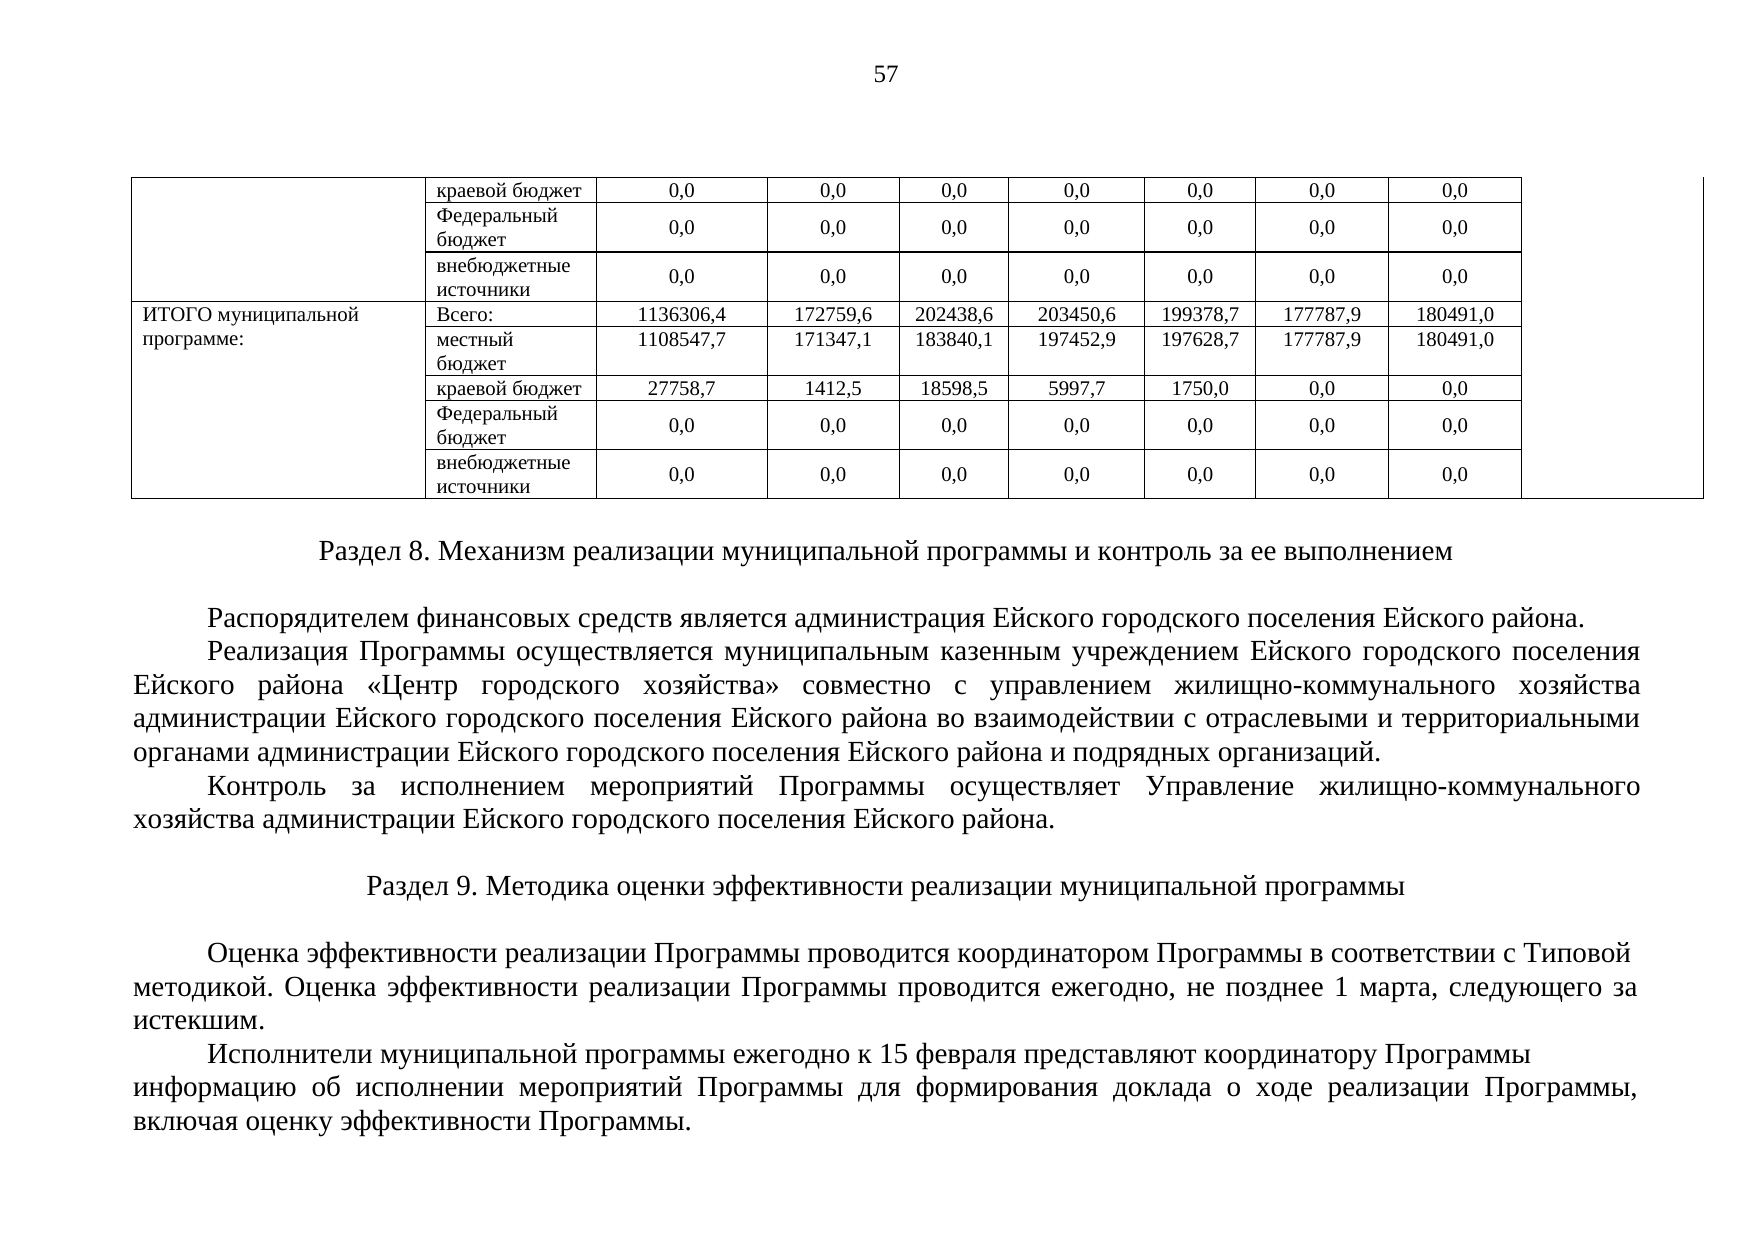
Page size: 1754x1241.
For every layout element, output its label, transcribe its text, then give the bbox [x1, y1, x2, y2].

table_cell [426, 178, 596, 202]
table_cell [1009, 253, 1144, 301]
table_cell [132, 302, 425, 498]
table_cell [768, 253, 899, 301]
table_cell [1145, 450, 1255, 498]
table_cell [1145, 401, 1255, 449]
text Исполнители муниципальной программы ежегодно к 15 февраля представляют координатору Программы [133, 1036, 1639, 1069]
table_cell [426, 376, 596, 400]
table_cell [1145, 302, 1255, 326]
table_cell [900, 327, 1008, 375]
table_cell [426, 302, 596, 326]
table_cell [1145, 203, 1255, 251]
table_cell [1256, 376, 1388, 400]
text Контроль за исполнением мероприятий Программы осуществляет Управление жилищно-коммунального хозяйства администрации Ейского городского поселения Ейского района. [133, 768, 1642, 835]
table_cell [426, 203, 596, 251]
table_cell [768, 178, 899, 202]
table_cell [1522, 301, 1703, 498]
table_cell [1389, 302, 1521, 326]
text Оценка эффективности реализации Программы проводится координатором Программы в соответствии с Типовой [133, 935, 1639, 969]
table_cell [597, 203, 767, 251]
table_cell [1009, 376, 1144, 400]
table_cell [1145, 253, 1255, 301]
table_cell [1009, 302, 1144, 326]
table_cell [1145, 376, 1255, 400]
text Раздел 8. Механизм реализации муниципальной программы и контроль за ее выполнением [133, 533, 1639, 566]
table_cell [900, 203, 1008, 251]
text Распорядителем финансовых средств является администрация Ейского городского поселения Ейского района. [133, 600, 1639, 633]
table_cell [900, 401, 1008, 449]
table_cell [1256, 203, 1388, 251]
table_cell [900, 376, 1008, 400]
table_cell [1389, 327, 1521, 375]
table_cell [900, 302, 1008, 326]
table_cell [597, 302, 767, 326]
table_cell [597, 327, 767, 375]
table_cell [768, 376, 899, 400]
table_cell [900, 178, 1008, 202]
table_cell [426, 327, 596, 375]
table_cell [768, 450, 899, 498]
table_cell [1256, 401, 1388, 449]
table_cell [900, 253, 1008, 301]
text Раздел 9. Методика оценки эффективности реализации муниципальной программы [133, 868, 1639, 902]
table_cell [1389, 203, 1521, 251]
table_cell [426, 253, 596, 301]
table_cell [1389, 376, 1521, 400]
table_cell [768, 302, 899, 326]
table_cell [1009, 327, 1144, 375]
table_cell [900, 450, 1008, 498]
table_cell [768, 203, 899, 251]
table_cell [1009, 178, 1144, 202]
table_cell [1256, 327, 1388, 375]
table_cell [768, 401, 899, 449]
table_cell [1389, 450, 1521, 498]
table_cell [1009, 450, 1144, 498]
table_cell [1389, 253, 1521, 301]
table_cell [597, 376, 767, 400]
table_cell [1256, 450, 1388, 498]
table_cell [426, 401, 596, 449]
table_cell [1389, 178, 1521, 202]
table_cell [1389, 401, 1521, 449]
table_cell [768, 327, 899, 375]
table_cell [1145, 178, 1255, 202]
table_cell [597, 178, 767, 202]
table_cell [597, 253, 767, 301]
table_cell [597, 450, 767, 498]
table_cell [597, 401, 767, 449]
text информацию об исполнении мероприятий Программы для формирования доклада о ходе реализации Программы, включая оценку эффективности Программы. [133, 1069, 1639, 1137]
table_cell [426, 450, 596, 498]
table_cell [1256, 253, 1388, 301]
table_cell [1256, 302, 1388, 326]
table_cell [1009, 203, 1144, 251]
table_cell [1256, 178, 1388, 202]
text методикой. Оценка эффективности реализации Программы проводится ежегодно, не позднее 1 марта, следующего за истекшим. [133, 969, 1639, 1036]
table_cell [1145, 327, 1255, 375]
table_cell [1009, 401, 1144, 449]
text Реализация Программы осуществляется муниципальным казенным учреждением Ейского городского поселения Ейского района «Центр городского хозяйства» совместно с управлением жилищно-коммунального хозяйства администрации Ейского городского поселения Ейского района во взаимодействии с отраслевыми и территориальными органами администрации Ейского городского поселения Ейского района и подрядных организаций. [133, 633, 1642, 768]
